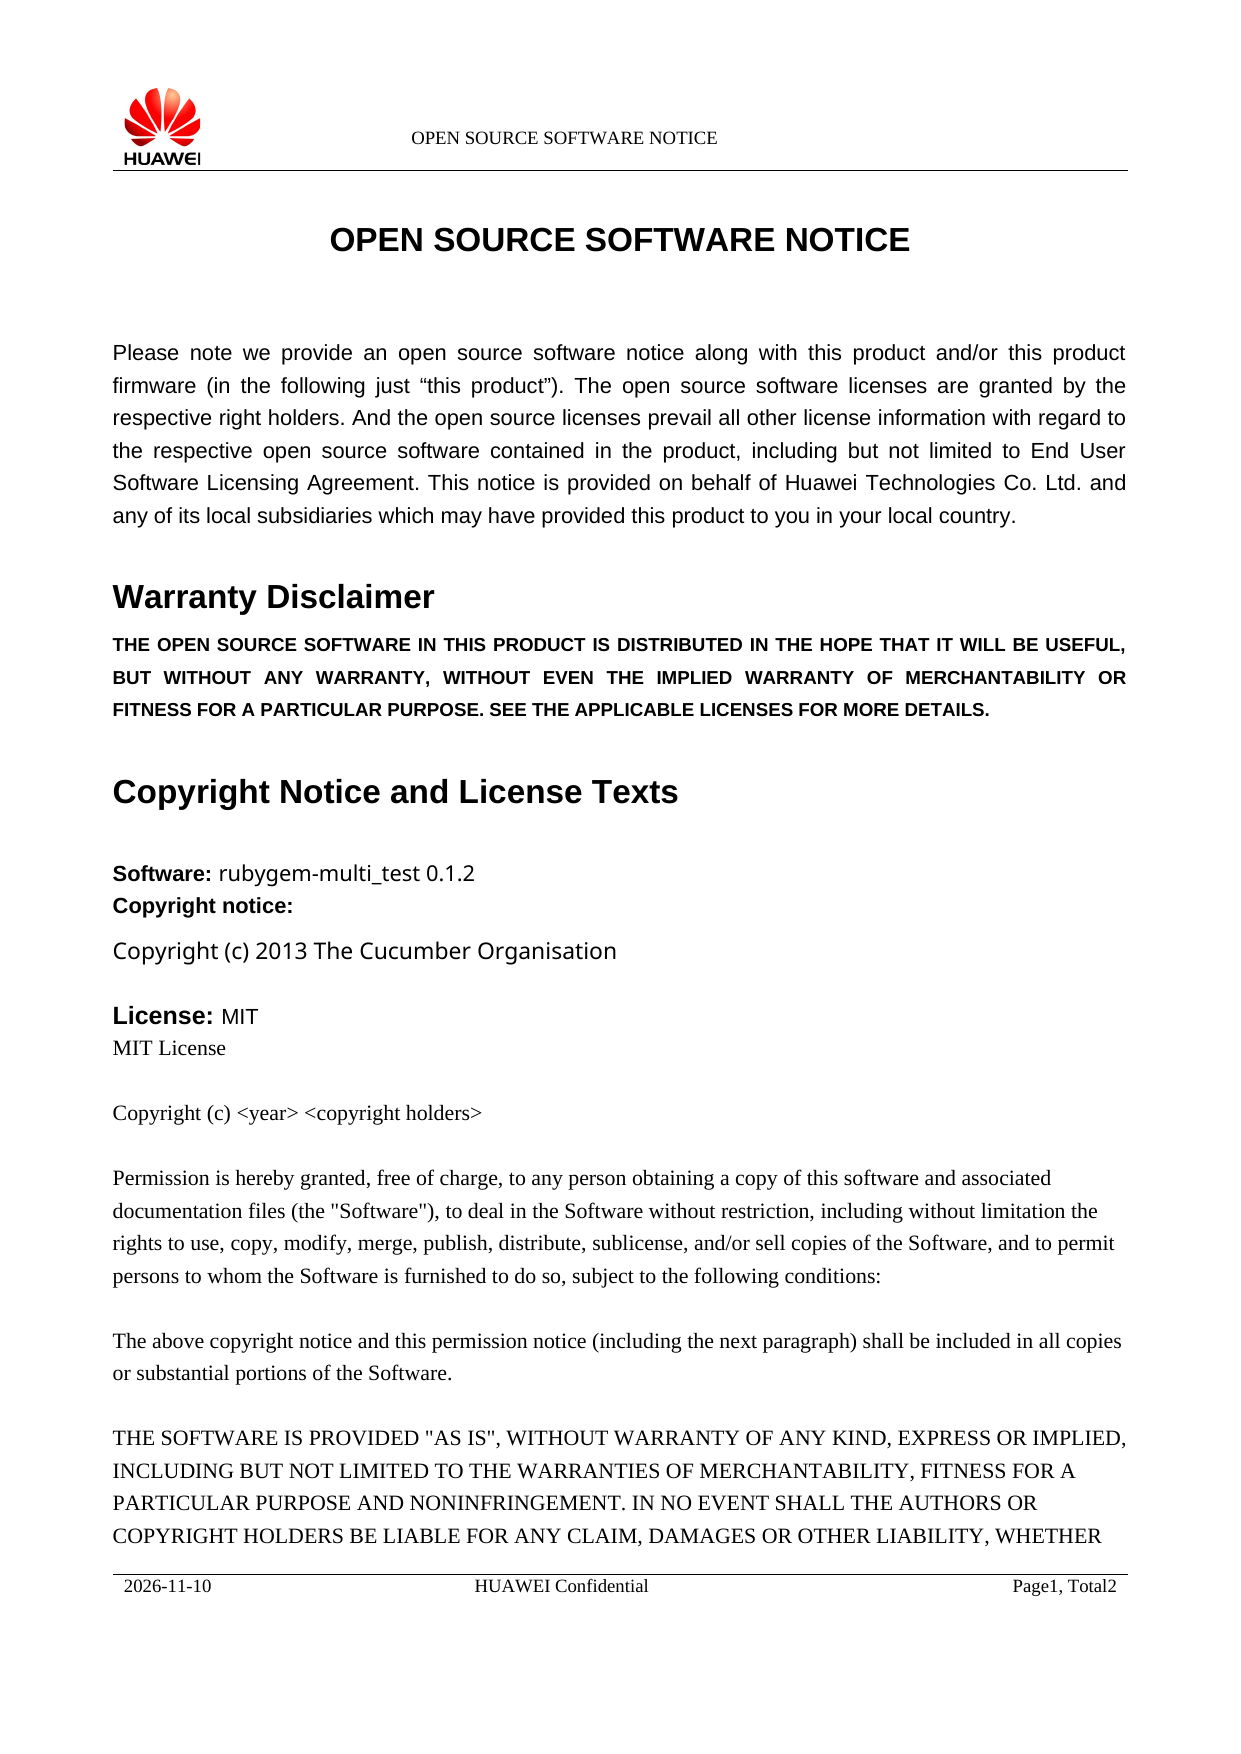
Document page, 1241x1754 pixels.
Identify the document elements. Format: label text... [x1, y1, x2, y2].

text Copyright notice: [112, 889, 1128, 921]
text Copyright (c) 2013 The Cucumber Organisation [112, 934, 1128, 999]
text Warranty Disclaimer [112, 564, 1128, 629]
text The open source software in this product is distributed in the hope that it will be useful, but WITHOUT ANY WARRANTY, without even the implied warranty of MERCHANTABILITY or FITNESS FOR A PARTICULAR PURPOSE. See the applicable licenses for more details. [112, 629, 1128, 726]
text OPEN SOURCE SOFTWARE NOTICE [112, 206, 1128, 271]
text Copyright Notice and License Texts [112, 759, 1128, 824]
text Please note we provide an open source software notice along with this product and/or this product firmware (in the following just “this product”). The open source software licenses are granted by the respective right holders. And the open source licenses prevail all other license information with regard to the respective open source software contained in the product, including but not limited to End User Software Licensing Agreement. This notice is provided on behalf of Huawei Technologies Co. Ltd. and any of its local subsidiaries which may have provided this product to you in your local country. [112, 336, 1128, 531]
text License: MIT [112, 999, 1128, 1031]
title Software: rubygem-multi_test 0.1.2 [112, 856, 1128, 889]
picture [124, 88, 201, 165]
